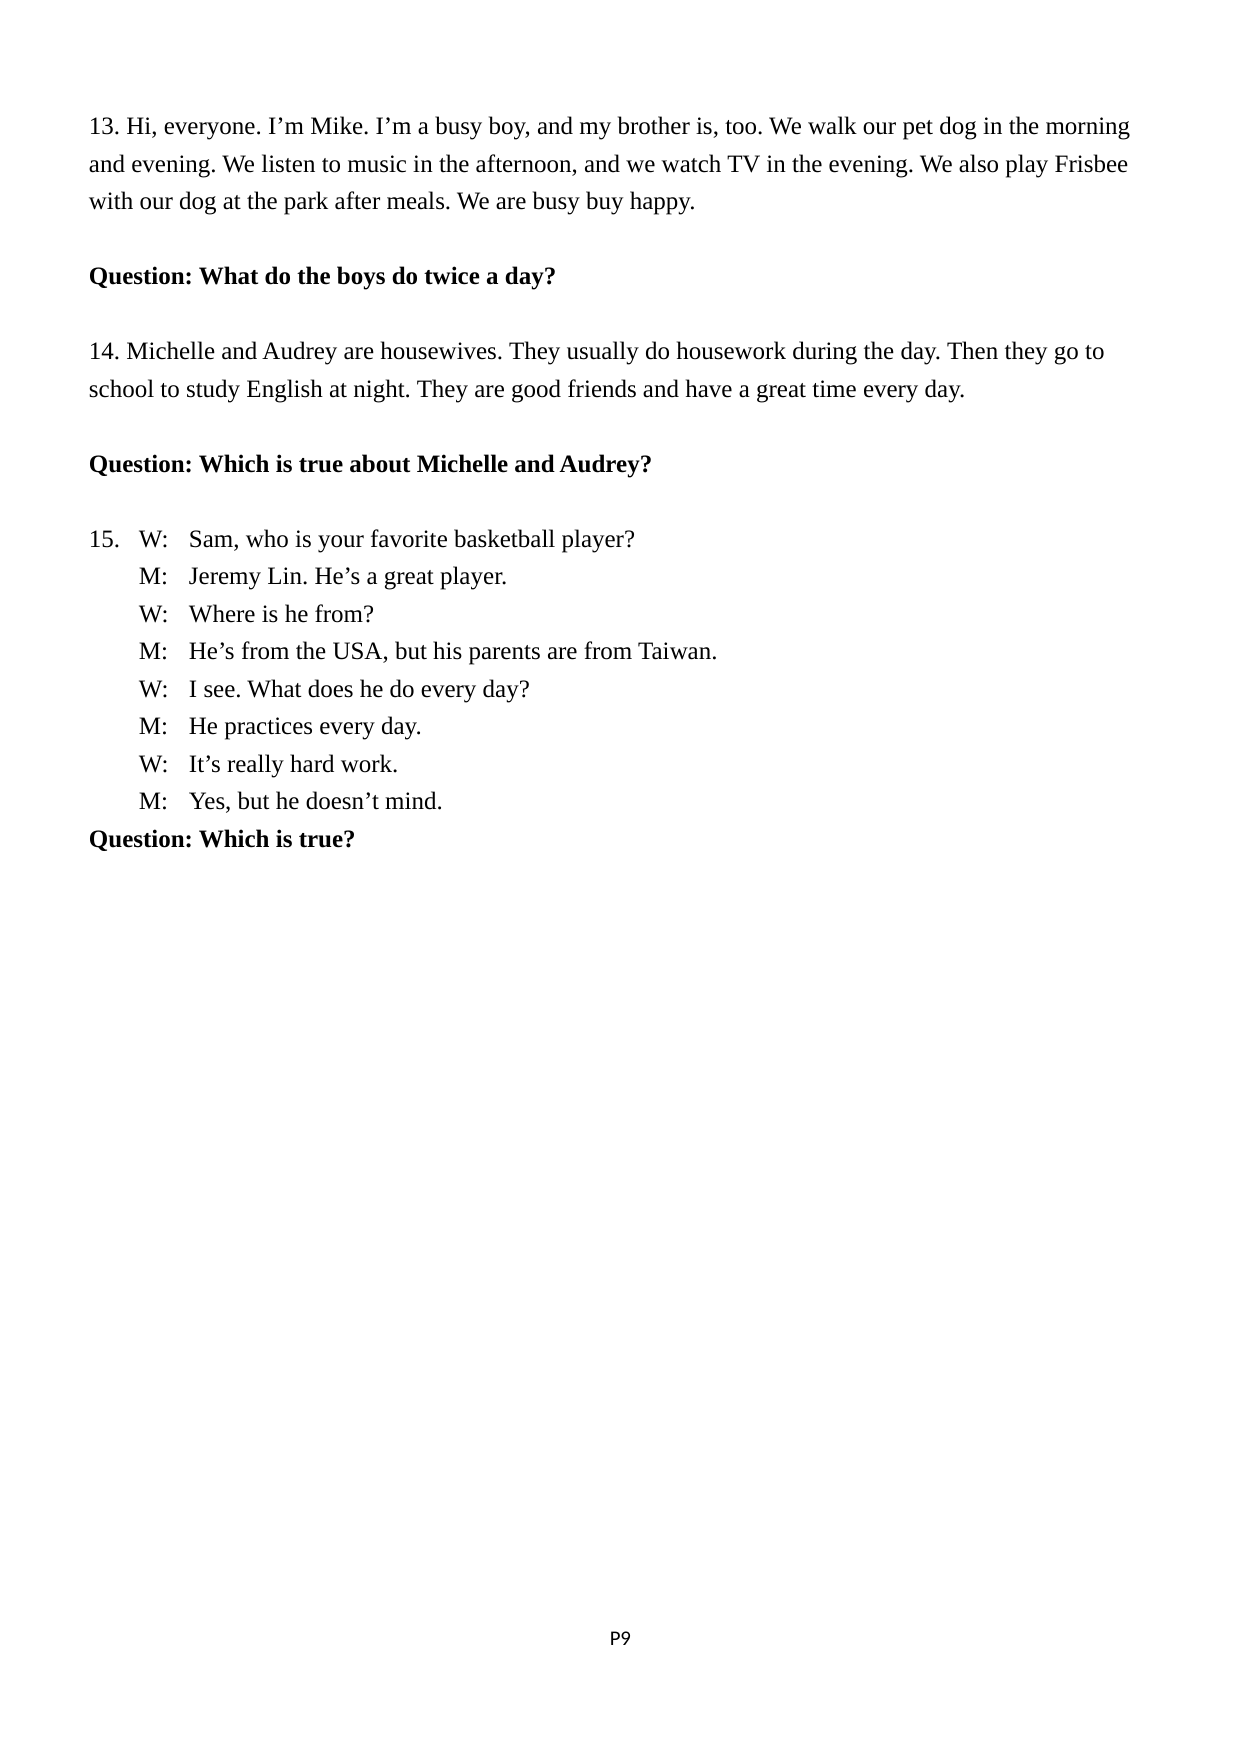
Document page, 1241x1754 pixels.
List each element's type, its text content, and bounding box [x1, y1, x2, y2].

text Question: Which is true? [89, 819, 1152, 857]
text W: I see. What does he do every day? [89, 669, 1152, 707]
text W: Where is he from? [89, 594, 1152, 632]
text W: It’s really hard work. [89, 744, 1152, 782]
text 15. W: Sam, who is your favorite basketball player? [89, 519, 1152, 557]
text M: He practices every day. [89, 707, 1152, 744]
text M: He’s from the USA, but his parents are from Taiwan. [89, 632, 1152, 669]
text 13. Hi, everyone. I’m Mike. I’m a busy boy, and my brother is, too. We walk our pet dog in the morning and evening. We listen to music in the afternoon, and we watch TV in the evening. We also play Frisbee with our dog at the park after meals. We are busy buy happy. [89, 107, 1152, 219]
text M: Yes, but he doesn’t mind. [89, 782, 1152, 819]
text Question: What do the boys do twice a day? [89, 257, 1152, 294]
text M: Jeremy Lin. He’s a great player. [89, 557, 1152, 594]
text 14. Michelle and Audrey are housewives. They usually do housework during the day. Then they go to school to study English at night. They are good friends and have a great time every day. [89, 332, 1152, 407]
text Question: Which is true about Michelle and Audrey? [89, 444, 1152, 482]
